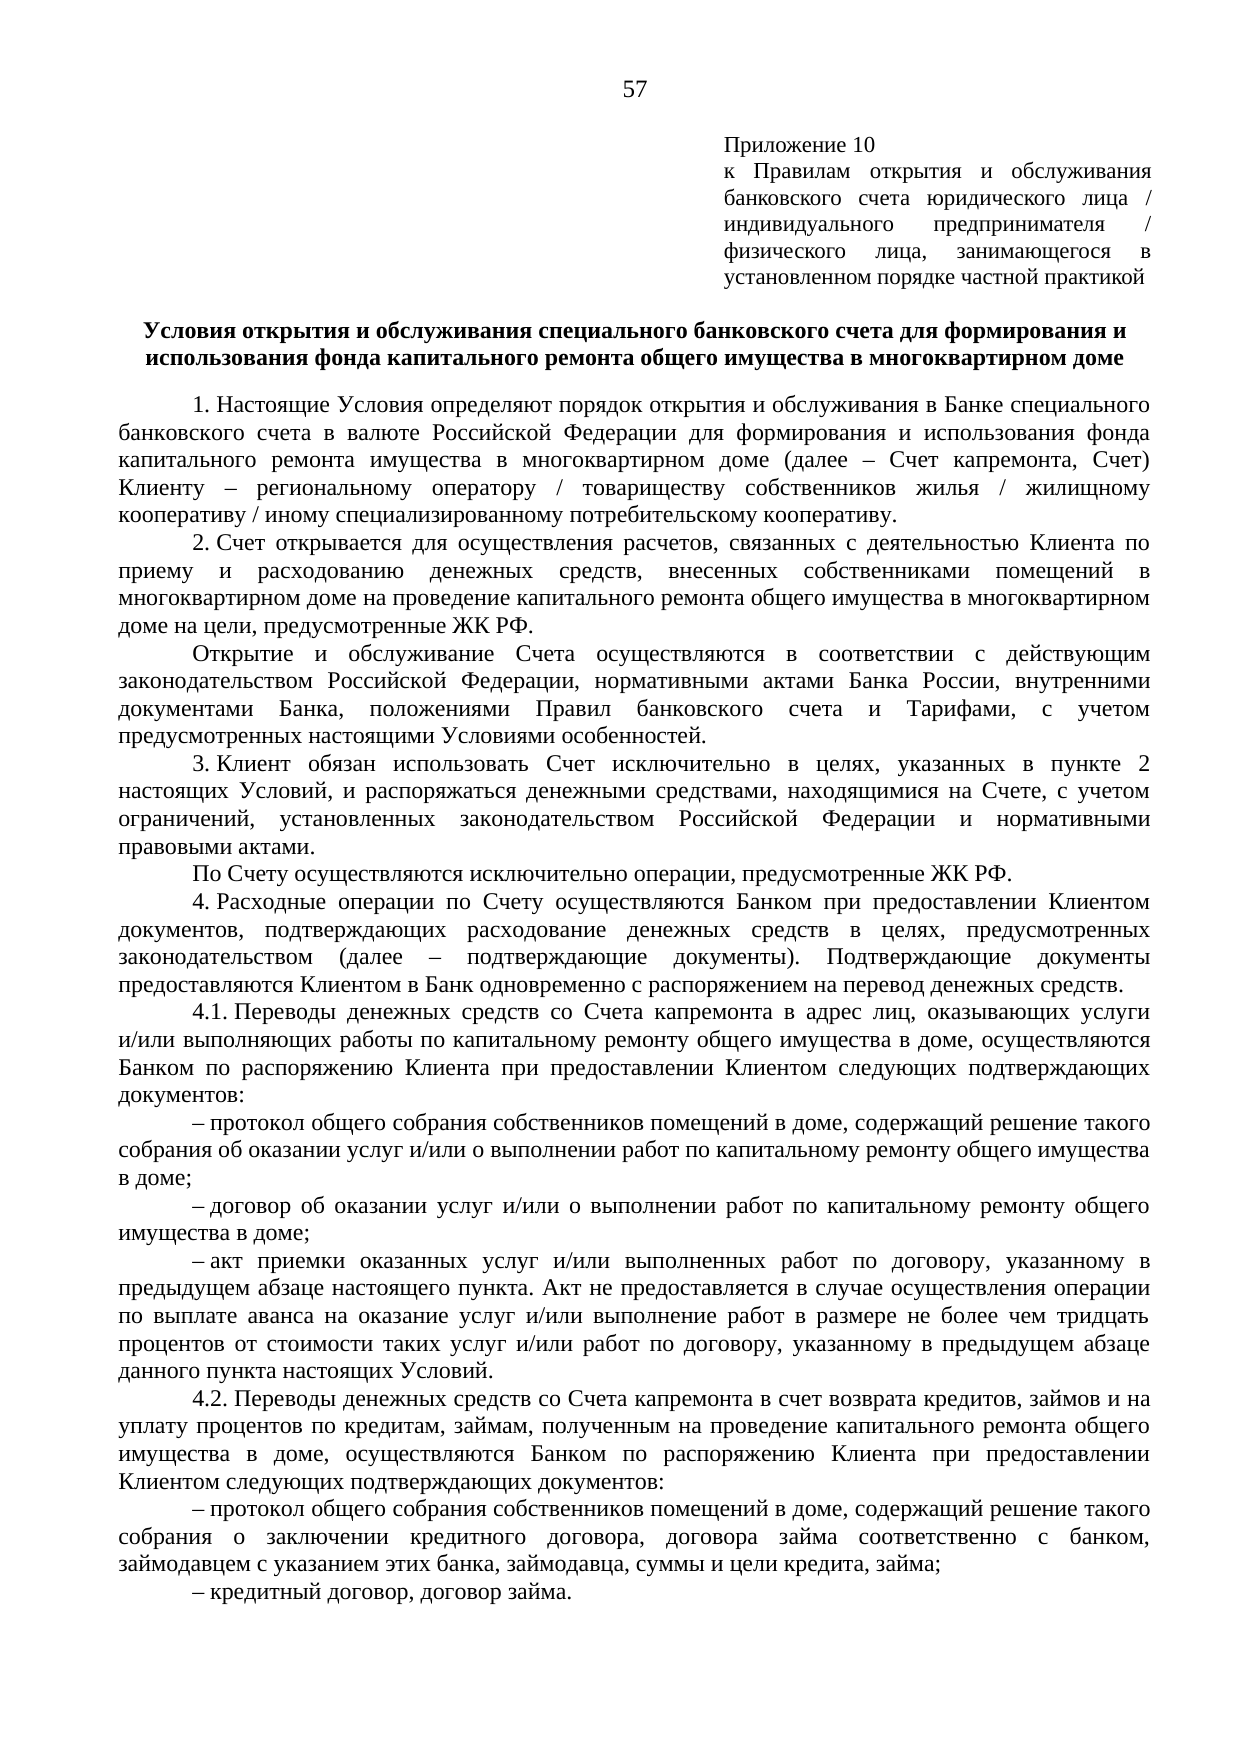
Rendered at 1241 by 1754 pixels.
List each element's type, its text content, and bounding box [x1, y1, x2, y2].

list к Правилам открытия и обслуживания банковского счета юридического лица / индивидуального предпринимателя / физического лица, занимающегося в установленном порядке частной практикой [723, 158, 1152, 289]
text – протокол общего собрания собственников помещений в доме, содержащий решение такого собрания о заключении кредитного договора, договора займа соответственно с банком, займодавцем с указанием этих банка, займодавца, суммы и цели кредита, займа; [118, 1494, 1152, 1577]
text 1. Настоящие Условия определяют порядок открытия и обслуживания в Банке специального банковского счета в валюте Российской Федерации для формирования и использования фонда капитального ремонта имущества в многоквартирном доме (далее – Счет капремонта, Счет) Клиенту – региональному оператору / товариществу собственников жилья / жилищному кооперативу / иному специализированному потребительскому кооперативу. [118, 390, 1152, 528]
text 2. Счет открывается для осуществления расчетов, связанных с деятельностью Клиента по приему и расходованию денежных средств, внесенных собственниками помещений в многоквартирном доме на проведение капитального ремонта общего имущества в многоквартирном доме на цели, предусмотренные ЖК РФ. [118, 528, 1152, 638]
text – договор об оказании услуг и/или о выполнении работ по капитальному ремонту общего имущества в доме; [118, 1191, 1152, 1246]
text 3. Клиент обязан использовать Счет исключительно в целях, указанных в пункте 2 настоящих Условий, и распоряжаться денежными средствами, находящимися на Счете, с учетом ограничений, установленных законодательством Российской Федерации и нормативными правовыми актами. [118, 749, 1152, 859]
text По Счету осуществляются исключительно операции, предусмотренные ЖК РФ. [118, 859, 1152, 887]
text – протокол общего собрания собственников помещений в доме, содержащий решение такого собрания об оказании услуг и/или о выполнении работ по капитальному ремонту общего имущества в доме; [118, 1108, 1152, 1191]
text 4. Расходные операции по Счету осуществляются Банком при предоставлении Клиентом документов, подтверждающих расходование денежных средств в целях, предусмотренных законодательством (далее – подтверждающие документы). Подтверждающие документы предоставляются Клиентом в Банк одновременно с распоряжением на перевод денежных средств. [118, 887, 1152, 997]
text – акт приемки оказанных услуг и/или выполненных работ по договору, указанному в предыдущем абзаце настоящего пункта. Акт не предоставляется в случае осуществления операции по выплате аванса на оказание услуг и/или выполнение работ в размере не более чем тридцать процентов от стоимости таких услуг и/или работ по договору, указанному в предыдущем абзаце данного пункта настоящих Условий. [118, 1246, 1152, 1384]
text 4.1. Переводы денежных средств со Счета капремонта в адрес лиц, оказывающих услуги и/или выполняющих работы по капитальному ремонту общего имущества в доме, осуществляются Банком по распоряжению Клиента при предоставлении Клиентом следующих подтверждающих документов: [118, 997, 1152, 1108]
text Открытие и обслуживание Счета осуществляются в соответствии с действующим законодательством Российской Федерации, нормативными актами Банка России, внутренними документами Банка, положениями Правил банковского счета и Тарифами, с учетом предусмотренных настоящими Условиями особенностей. [118, 638, 1152, 749]
list Приложение 10 [723, 131, 1152, 158]
text – кредитный договор, договор займа. [118, 1577, 1152, 1605]
text 4.2. Переводы денежных средств со Счета капремонта в счет возврата кредитов, займов и на уплату процентов по кредитам, займам, полученным на проведение капитального ремонта общего имущества в доме, осуществляются Банком по распоряжению Клиента при предоставлении Клиентом следующих подтверждающих документов: [118, 1384, 1152, 1494]
subtitle Условия открытия и обслуживания специального банковского счета для формирования и использования фонда капитального ремонта общего имущества в многоквартирном доме [118, 316, 1152, 371]
